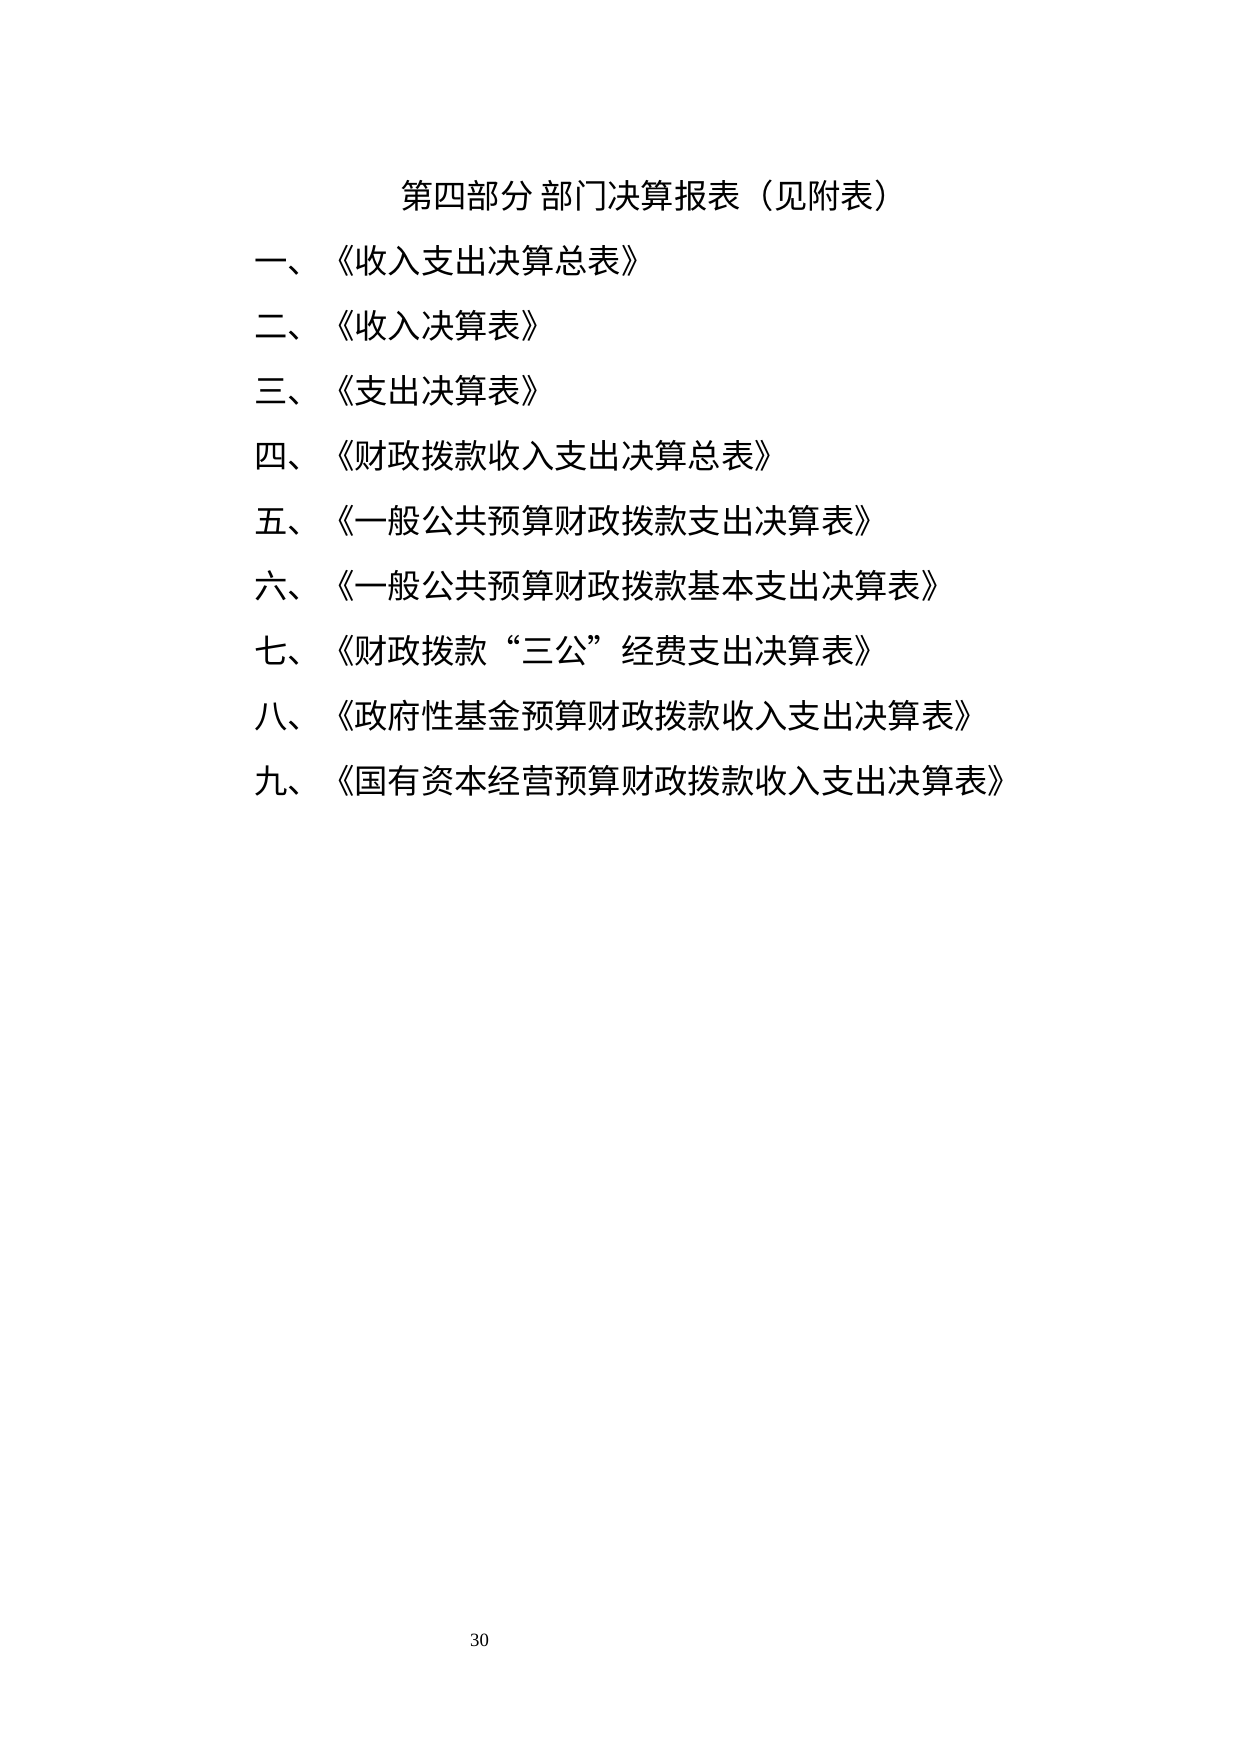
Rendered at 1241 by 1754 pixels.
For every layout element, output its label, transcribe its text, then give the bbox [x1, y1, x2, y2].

text 六、《一般公共预算财政拨款基本支出决算表》 [187, 552, 1053, 617]
text 一、《收入支出决算总表》 [187, 227, 1053, 292]
text 二、《收入决算表》 [187, 292, 1053, 357]
text 七、《财政拨款“三公”经费支出决算表》 [187, 617, 1053, 682]
text 四、《财政拨款收入支出决算总表》 [187, 422, 1053, 487]
text 三、《支出决算表》 [187, 357, 1053, 422]
text 第四部分 部门决算报表（见附表） [187, 162, 1053, 227]
text 五、《一般公共预算财政拨款支出决算表》 [187, 487, 1053, 552]
text 八、《政府性基金预算财政拨款收入支出决算表》 [187, 682, 1053, 747]
text 九、《国有资本经营预算财政拨款收入支出决算表》 [187, 747, 1053, 812]
